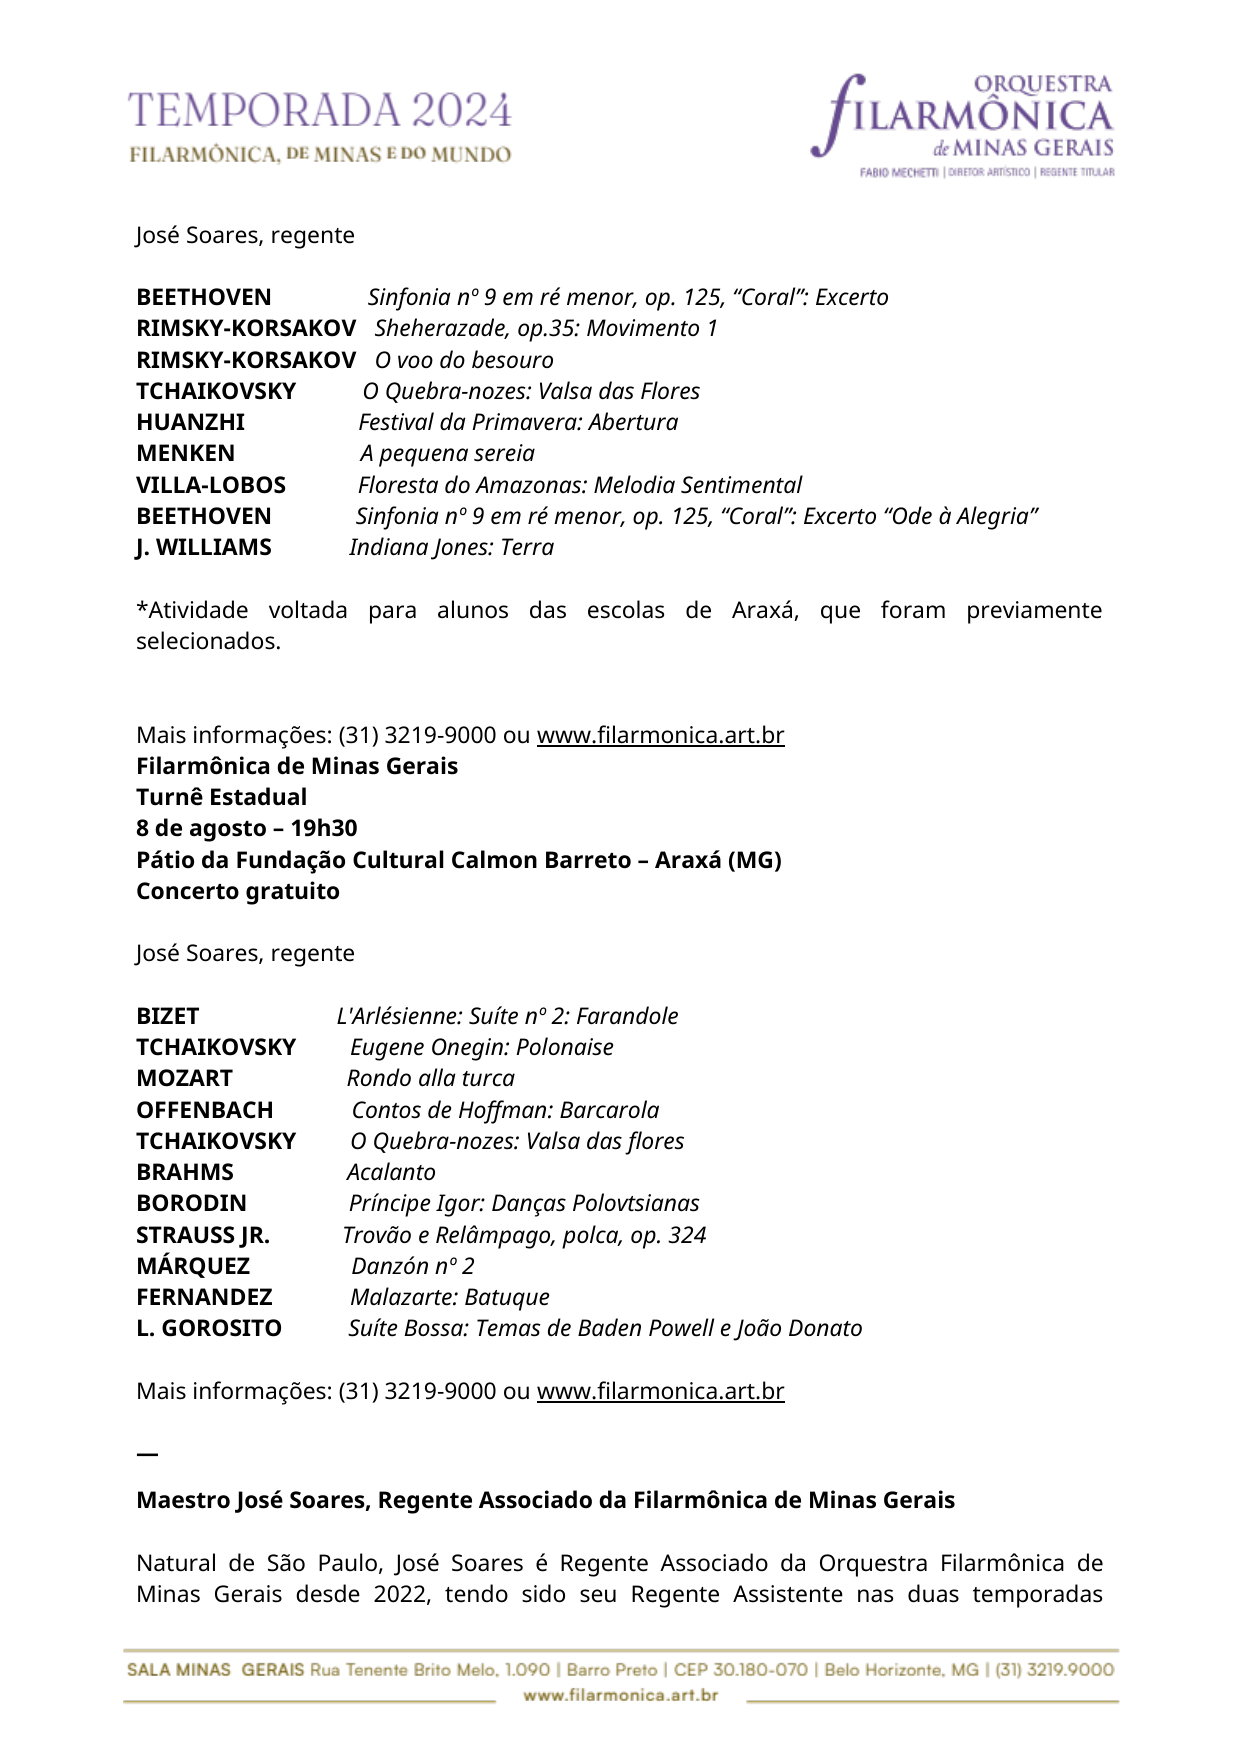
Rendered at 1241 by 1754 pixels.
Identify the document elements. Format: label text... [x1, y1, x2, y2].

text RIMSKY-KORSAKOV O voo do besouro [136, 343, 1104, 375]
text José Soares, regente [136, 218, 1104, 250]
text 8 de agosto – 19h30 [136, 812, 1104, 843]
text Filarmônica de Minas Gerais [136, 750, 1104, 781]
text TCHAIKOVSKY Eugene Onegin: Polonaise [136, 1031, 1104, 1062]
text José Soares, regente [136, 937, 1104, 968]
text FERNANDEZ Malazarte: Batuque [136, 1281, 1104, 1312]
text MOZART Rondo alla turca [136, 1062, 1104, 1093]
text MENKEN A pequena sereia [136, 437, 1104, 468]
text Concerto gratuito [136, 875, 1104, 906]
text Pátio da Fundação Cultural Calmon Barreto – Araxá (MG) [136, 843, 1104, 875]
text STRAUSS JR. Trovão e Relâmpago, polca, op. 324 [136, 1218, 1104, 1250]
text TCHAIKOVSKY O Quebra-nozes: Valsa das Flores [136, 375, 1104, 406]
text HUANZHI Festival da Primavera: Abertura [136, 406, 1104, 437]
text BEETHOVEN Sinfonia nº 9 em ré menor, op. 125, “Coral”: Excerto [136, 281, 1104, 312]
text OFFENBACH Contos de Hoffman: Barcarola [136, 1093, 1104, 1125]
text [136, 1547, 1104, 1609]
text BRAHMS Acalanto [136, 1156, 1104, 1187]
text — [136, 1437, 1104, 1468]
text BIZET L'Arlésienne: Suíte nº 2: Farandole [136, 1000, 1104, 1031]
text VILLA-LOBOS Floresta do Amazonas: Melodia Sentimental [136, 468, 1104, 500]
text J. WILLIAMS Indiana Jones: Terra [136, 531, 1104, 562]
text Mais informações: (31) 3219-9000 ou www.filarmonica.art.br [136, 1375, 1104, 1406]
text BORODIN Príncipe Igor: Danças Polovtsianas [136, 1187, 1104, 1218]
text RIMSKY-KORSAKOV Sheherazade, op.35: Movimento 1 [136, 312, 1104, 343]
text BEETHOVEN Sinfonia nº 9 em ré menor, op. 125, “Coral”: Excerto “Ode à Alegria” [136, 500, 1104, 531]
text Maestro José Soares, Regente Associado da Filarmônica de Minas Gerais [136, 1484, 1104, 1515]
text L. GOROSITO Suíte Bossa: Temas de Baden Powell e João Donato [136, 1312, 1104, 1343]
text Mais informações: (31) 3219-9000 ou www.filarmonica.art.br [136, 718, 1104, 750]
text TCHAIKOVSKY O Quebra-nozes: Valsa das flores [136, 1125, 1104, 1156]
text Turnê Estadual [136, 781, 1104, 812]
text MÁRQUEZ Danzón nº 2 [136, 1250, 1104, 1281]
text *Atividade voltada para alunos das escolas de Araxá, que foram previamente selecionados. [136, 593, 1104, 656]
